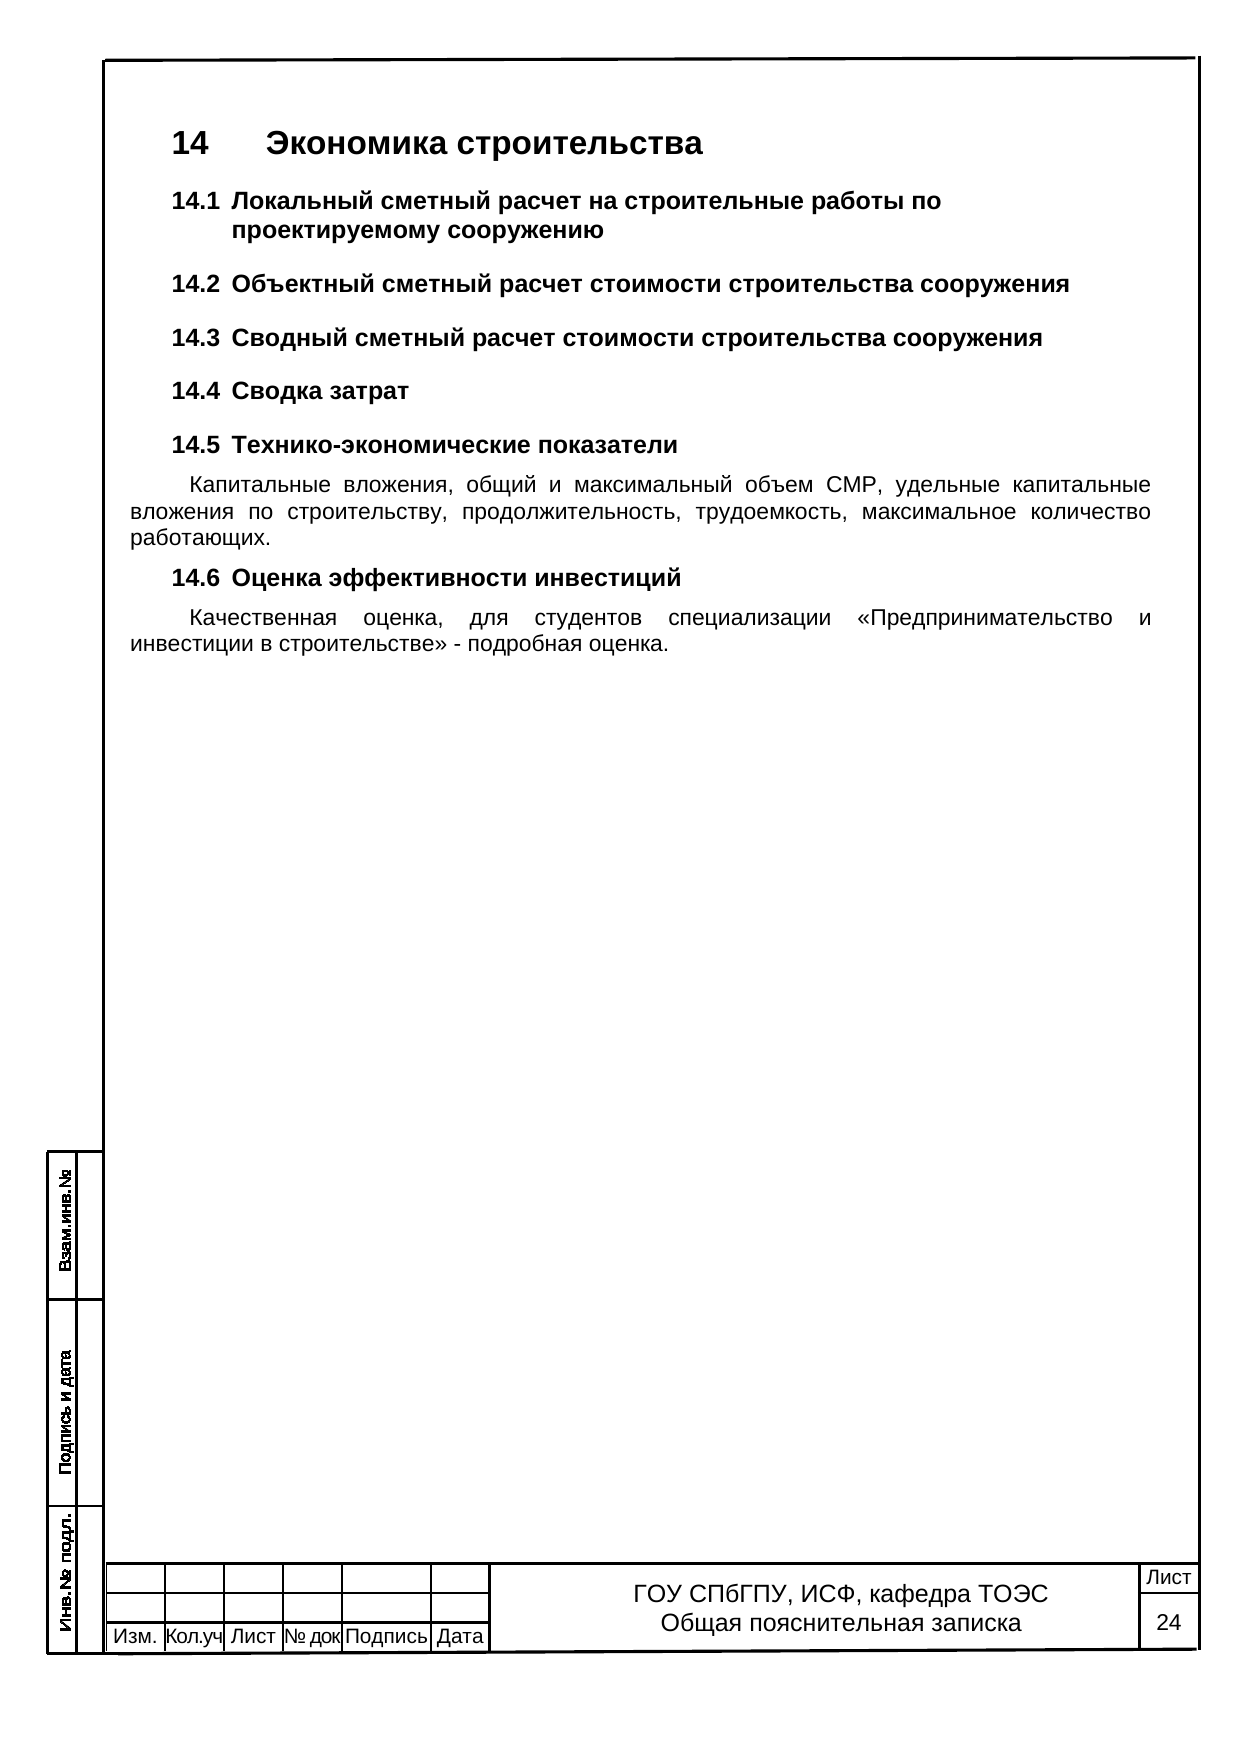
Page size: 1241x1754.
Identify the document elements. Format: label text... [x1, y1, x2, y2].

subtitle Объектный сметный расчет стоимости строительства сооружения [171, 269, 1152, 297]
subtitle Оценка эффективности инвестиций [171, 563, 1152, 592]
subtitle Технико-экономические показатели [171, 430, 1152, 459]
subtitle Локальный сметный расчет на строительные работы по проектируемому сооружению [171, 186, 1152, 244]
text Капитальные вложения, общий и максимальный объем СМР, удельные капитальные вложения по строительству, продолжительность, трудоемкость, максимальное количество работающих. [130, 471, 1152, 550]
subtitle Сводка затрат [171, 376, 1152, 405]
subtitle Экономика строительства [171, 123, 1175, 161]
subtitle Сводный сметный расчет стоимости строительства сооружения [171, 322, 1152, 351]
text Качественная оценка, для студентов специализации «Предпринимательство и инвестиции в строительстве» - подробная оценка. [130, 604, 1152, 657]
